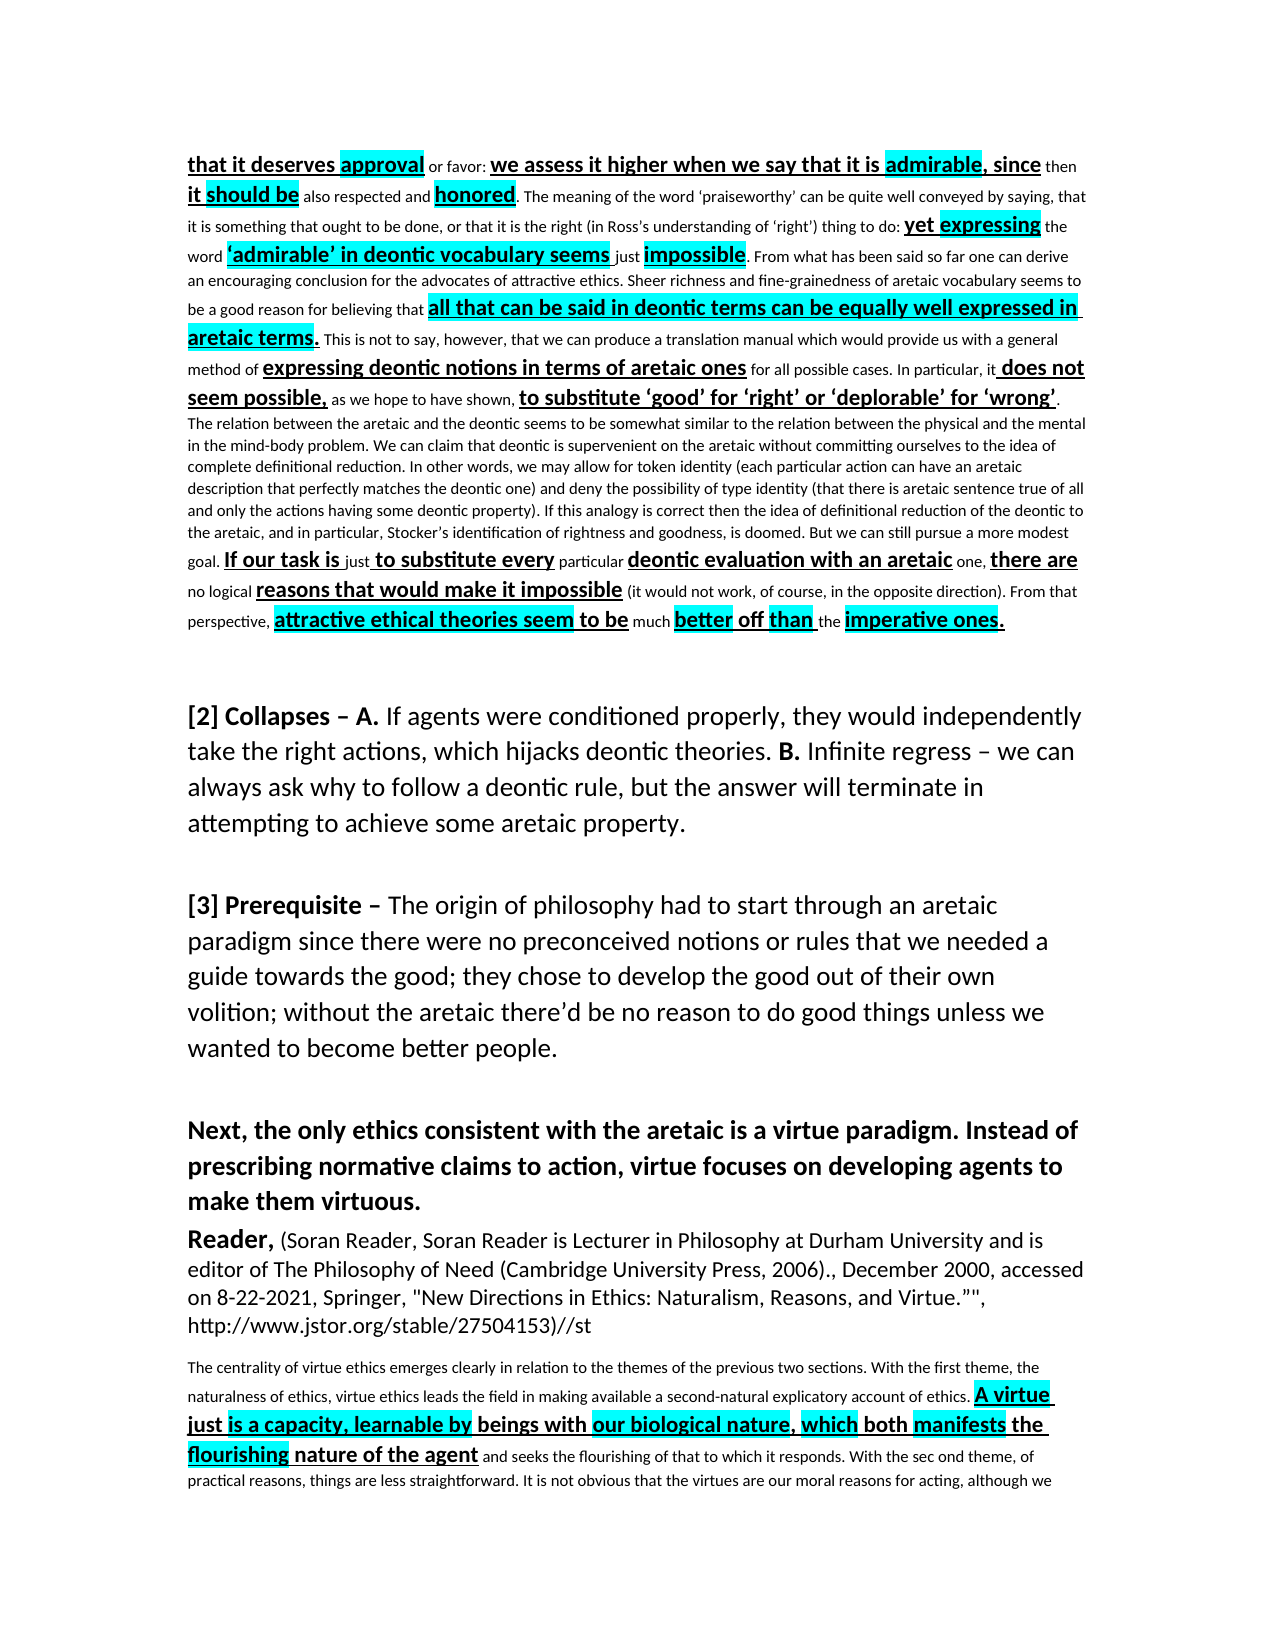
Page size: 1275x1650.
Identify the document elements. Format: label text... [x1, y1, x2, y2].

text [187, 1358, 1087, 1490]
subtitle [2] Collapses – A. If agents were conditioned properly, they would independently take the right actions, which hijacks deontic theories. B. Infinite regress – we can always ask why to follow a deontic rule, but the answer will terminate in attempting to achieve some aretaic property. [187, 699, 1087, 839]
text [187, 150, 1087, 633]
text Reader, (Soran Reader, Soran Reader is Lecturer in Philosophy at Durham University and is editor of The Philosophy of Need (Cambridge University Press, 2006)., December 2000, accessed on 8-22-2021, Springer, "New Directions in Ethics: Naturalism, Reasons, and Virtue.”", http://www.jstor.org/stable/27504153)//st [187, 1222, 1087, 1339]
subtitle Next, the only ethics consistent with the aretaic is a virtue paradigm. Instead of prescribing normative claims to action, virtue focuses on developing agents to make them virtuous. [187, 1113, 1087, 1218]
subtitle [3] Prerequisite – The origin of philosophy had to start through an aretaic paradigm since there were no preconceived notions or rules that we needed a guide towards the good; they chose to develop the good out of their own volition; without the aretaic there’d be no reason to do good things unless we wanted to become better people. [187, 888, 1087, 1064]
